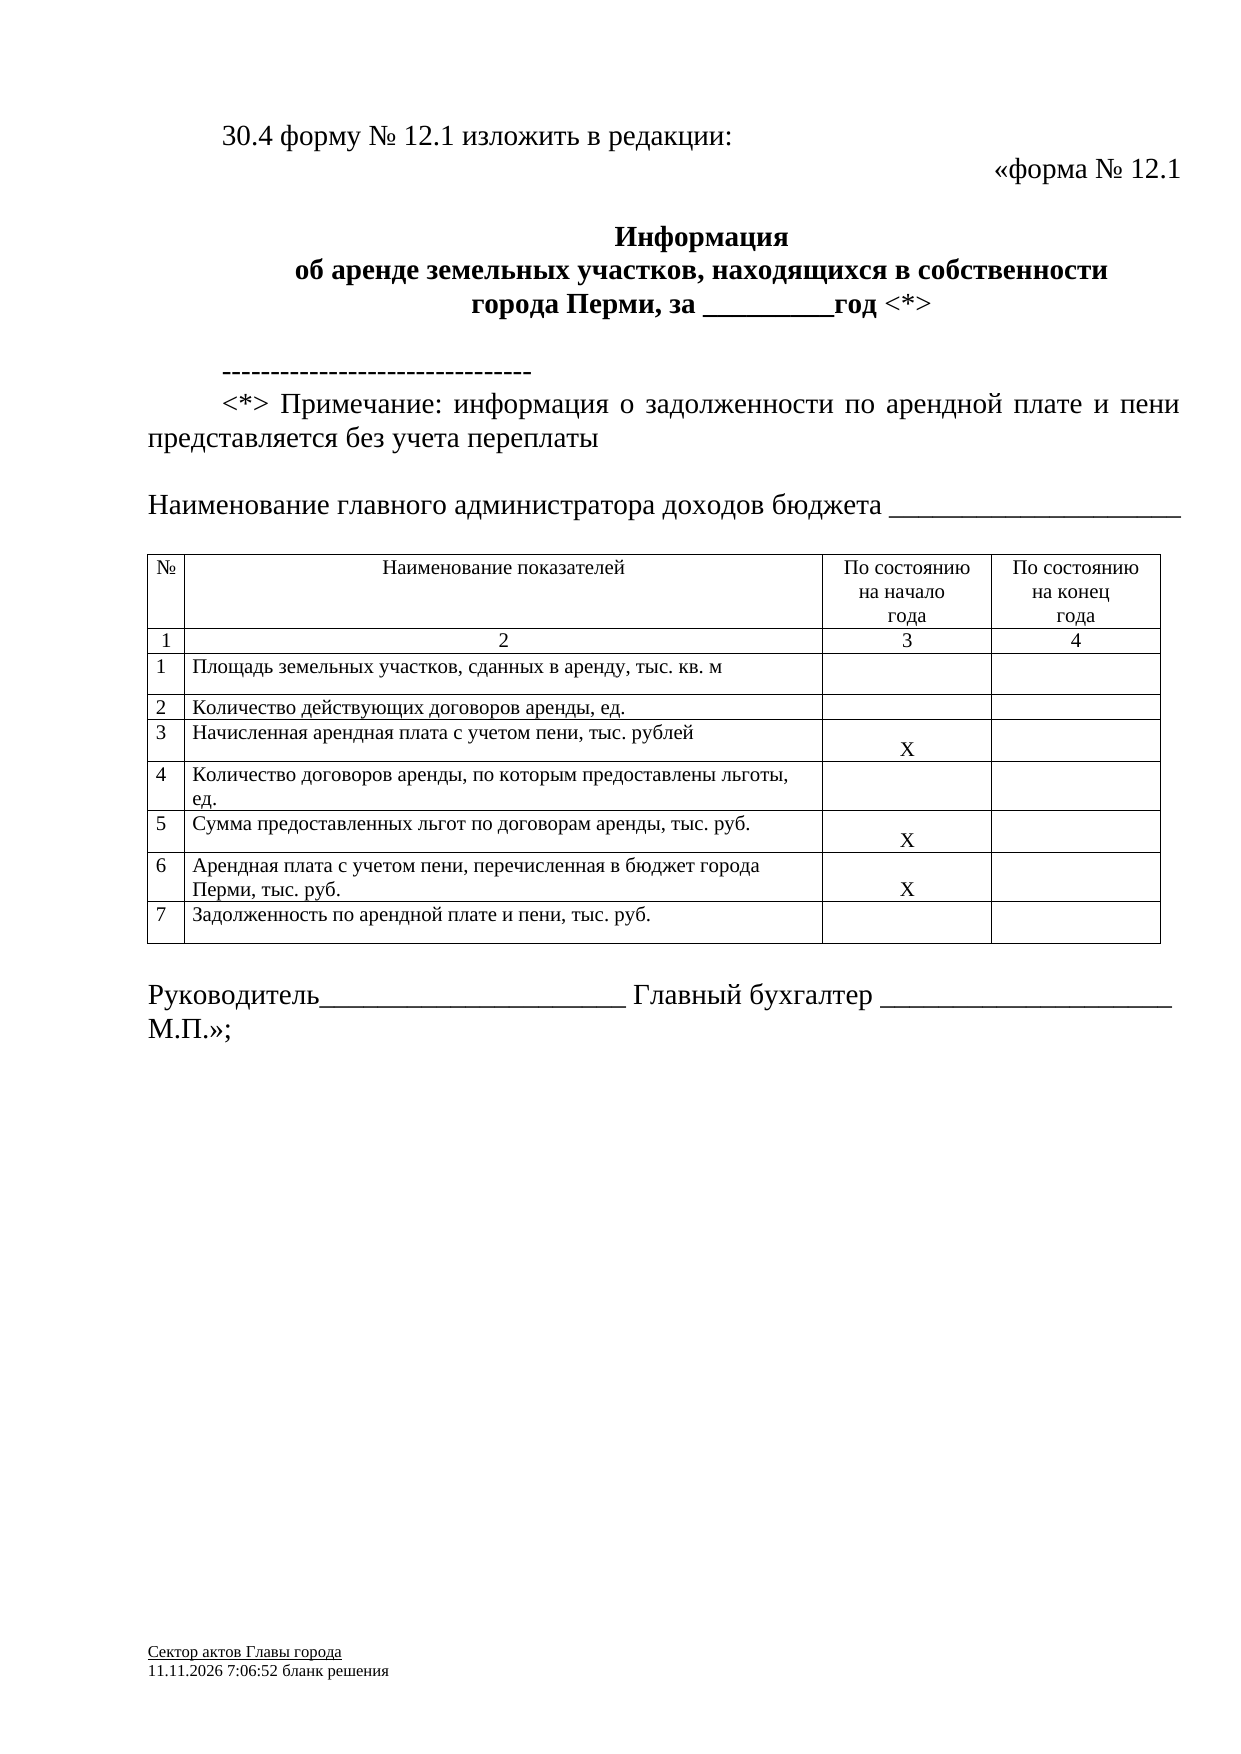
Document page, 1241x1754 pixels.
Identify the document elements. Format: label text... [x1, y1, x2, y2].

table_cell [823, 902, 991, 943]
table_cell X [823, 720, 991, 761]
table_cell [992, 811, 1160, 852]
table_header По состоянию на конец года [992, 555, 1160, 627]
table_cell [823, 654, 991, 694]
text 30.4 форму № 12.1 изложить в редакции: [148, 118, 1181, 152]
table_cell X [823, 853, 991, 901]
text <*> Примечание: информация о задолженности по арендной плате и пени представляется без учета переплаты [148, 386, 1181, 453]
table_cell 2 [148, 695, 184, 719]
table_header По состоянию на начало года [823, 555, 991, 627]
table_cell [992, 720, 1160, 761]
table_cell 3 [148, 720, 184, 761]
table_cell [992, 853, 1160, 901]
table_cell 4 [148, 762, 184, 810]
table_cell Количество действующих договоров аренды, ед. [185, 695, 822, 719]
table_cell Сумма предоставленных льгот по договорам аренды, тыс. руб. [185, 811, 822, 852]
table_header № [148, 555, 184, 627]
text города Перми, за _________год <*> [148, 286, 1181, 319]
table_cell [823, 695, 991, 719]
text об аренде земельных участков, находящихся в собственности [148, 252, 1181, 286]
table_cell Начисленная арендная плата с учетом пени, тыс. рублей [185, 720, 822, 761]
table_cell Арендная плата с учетом пени, перечисленная в бюджет города Перми, тыс. руб. [185, 853, 822, 901]
table_cell Площадь земельных участков, сданных в аренду, тыс. кв. м [185, 654, 822, 694]
table_cell [992, 762, 1160, 810]
table_cell 5 [148, 811, 184, 852]
text Информация [148, 219, 1181, 252]
table_header Наименование показателей [185, 555, 822, 627]
table_cell 1 [148, 654, 184, 694]
table_cell 7 [148, 902, 184, 943]
table_cell [992, 902, 1160, 943]
table_cell 6 [148, 853, 184, 901]
text -------------------------------- [148, 353, 1181, 386]
table_cell 4 [992, 629, 1160, 652]
table_cell [992, 695, 1160, 719]
table_cell [992, 654, 1160, 694]
table_cell 2 [185, 629, 822, 652]
table_cell 3 [823, 629, 991, 652]
table_cell Количество договоров аренды, по которым предоставлены льготы, ед. [185, 762, 822, 810]
text Руководитель_____________________ Главный бухгалтер ____________________ [148, 977, 1181, 1011]
table_cell Задолженность по арендной плате и пени, тыс. руб. [185, 902, 822, 943]
text «форма № 12.1 [148, 152, 1181, 185]
table_cell 1 [148, 629, 184, 652]
table_cell X [823, 811, 991, 852]
text Наименование главного администратора доходов бюджета ____________________ [148, 487, 1181, 521]
text М.П.»; [148, 1011, 1181, 1044]
table_cell [823, 762, 991, 810]
